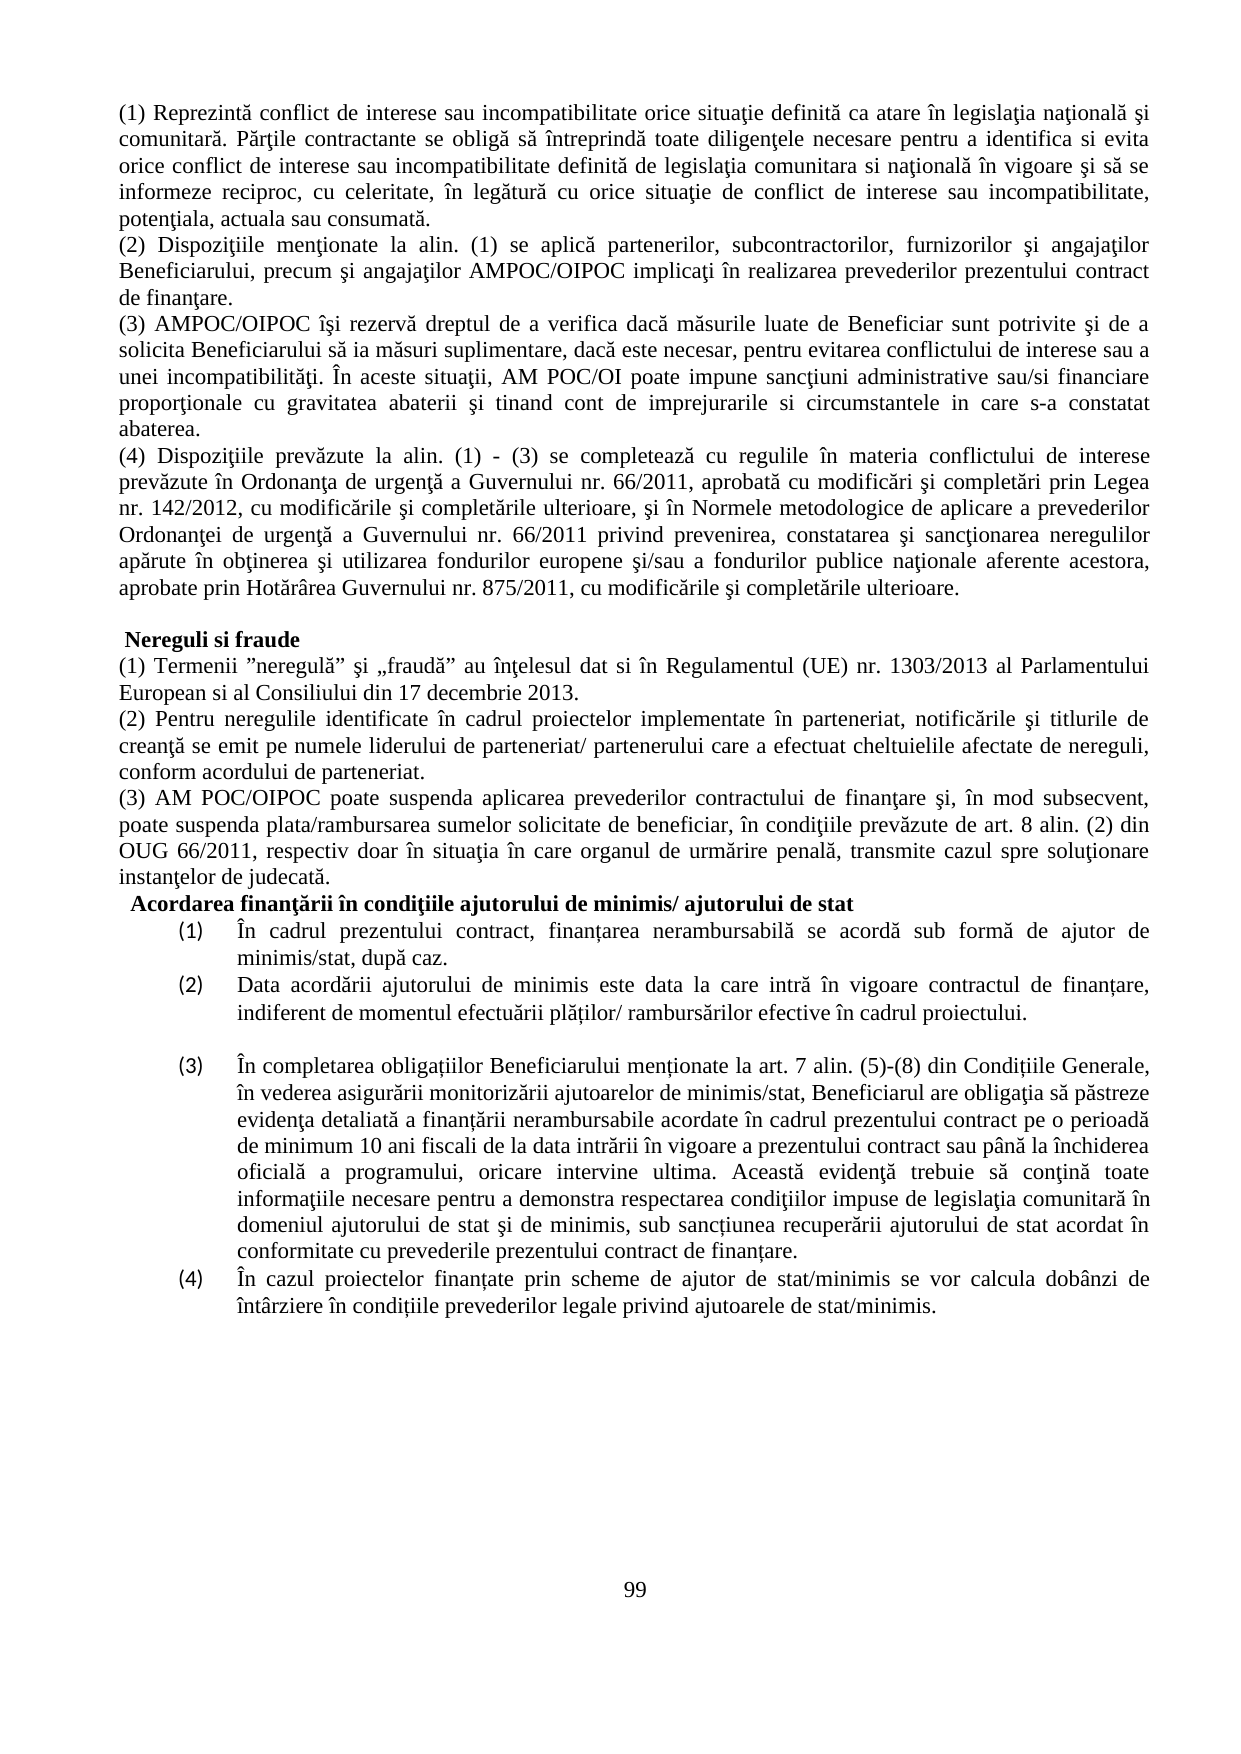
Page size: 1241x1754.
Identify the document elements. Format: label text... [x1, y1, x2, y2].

text (1) Termenii ”neregulă” şi „fraudă” au înţelesul dat si în Regulamentul (UE) nr. 1303/2013 al Parlamentului European si al Consiliului din 17 decembrie 2013. [119, 653, 1152, 705]
list În cadrul prezentului contract, finanțarea nerambursabilă se acordă sub formă de ajutor de minimis/stat, după caz. [178, 916, 1152, 971]
text (1) Reprezintă conflict de interese sau incompatibilitate orice situaţie definită ca atare în legislaţia naţională şi comunitară. Părţile contractante se obligă să întreprindă toate diligenţele necesare pentru a identifica si evita orice conflict de interese sau incompatibilitate definită de legislaţia comunitara si naţională în vigoare şi să se informeze reciproc, cu celeritate, în legătură cu orice situaţie de conflict de interese sau incompatibilitate, potenţiala, actuala sau consumată. [119, 99, 1152, 231]
text (2) Pentru neregulile identificate în cadrul proiectelor implementate în parteneriat, notificările şi titlurile de creanţă se emit pe numele liderului de parteneriat/ partenerului care a efectuat cheltuielile afectate de nereguli, conform acordului de parteneriat. [119, 705, 1152, 784]
text Acordarea finanţării în condiţiile ajutorului de minimis/ ajutorului de stat [119, 890, 1152, 916]
text (4) Dispoziţiile prevăzute la alin. (1) - (3) se completează cu regulile în materia conflictului de interese prevăzute în Ordonanţa de urgenţă a Guvernului nr. 66/2011, aprobată cu modificări şi completări prin Legea nr. 142/2012, cu modificările şi completările ulterioare, şi în Normele metodologice de aplicare a prevederilor Ordonanţei de urgenţă a Guvernului nr. 66/2011 privind prevenirea, constatarea şi sancţionarea neregulilor apărute în obţinerea şi utilizarea fondurilor europene şi/sau a fondurilor publice naţionale aferente acestora, aprobate prin Hotărârea Guvernului nr. 875/2011, cu modificările şi completările ulterioare. [119, 442, 1152, 600]
list Data acordării ajutorului de minimis este data la care intră în vigoare contractul de finanțare, indiferent de momentul efectuării plăților/ rambursărilor efective în cadrul proiectului. [178, 971, 1152, 1025]
text (2) Dispoziţiile menţionate la alin. (1) se aplică partenerilor, subcontractorilor, furnizorilor şi angajaţilor Beneficiarului, precum şi angajaţilor AMPOC/OIPOC implicaţi în realizarea prevederilor prezentului contract de finanţare. [119, 231, 1152, 310]
text Nereguli si fraude [119, 626, 1152, 653]
text (3) AM POC/OIPOC poate suspenda aplicarea prevederilor contractului de finanţare şi, în mod subsecvent, poate suspenda plata/rambursarea sumelor solicitate de beneficiar, în condiţiile prevăzute de art. 8 alin. (2) din OUG 66/2011, respectiv doar în situaţia în care organul de urmărire penală, transmite cazul spre soluţionare instanţelor de judecată. [119, 784, 1152, 890]
list În cazul proiectelor finanțate prin scheme de ajutor de stat/minimis se vor calcula dobânzi de întârziere în condițiile prevederilor legale privind ajutoarele de stat/minimis. [178, 1264, 1152, 1318]
text (3) AMPOC/OIPOC îşi rezervă dreptul de a verifica dacă măsurile luate de Beneficiar sunt potrivite şi de a solicita Beneficiarului să ia măsuri suplimentare, dacă este necesar, pentru evitarea conflictului de interese sau a unei incompatibilităţi. În aceste situaţii, AM POC/OI poate impune sancţiuni administrative sau/si financiare proporţionale cu gravitatea abaterii şi tinand cont de imprejurarile si circumstantele in care s-a constatat abaterea. [119, 310, 1152, 442]
list În completarea obligațiilor Beneficiarului menționate la art. 7 alin. (5)-(8) din Condițiile Generale, în vederea asigurării monitorizării ajutoarelor de minimis/stat, Beneficiarul are obligaţia să păstreze evidenţa detaliată a finanțării nerambursabile acordate în cadrul prezentului contract pe o perioadă de minimum 10 ani fiscali de la data intrării în vigoare a prezentului contract sau până la închiderea oficială a programului, oricare intervine ultima. Această evidenţă trebuie să conţină toate informaţiile necesare pentru a demonstra respectarea condiţiilor impuse de legislaţia comunitară în domeniul ajutorului de stat şi de minimis, sub sancțiunea recuperării ajutorului de stat acordat în conformitate cu prevederile prezentului contract de finanțare. [178, 1051, 1152, 1264]
